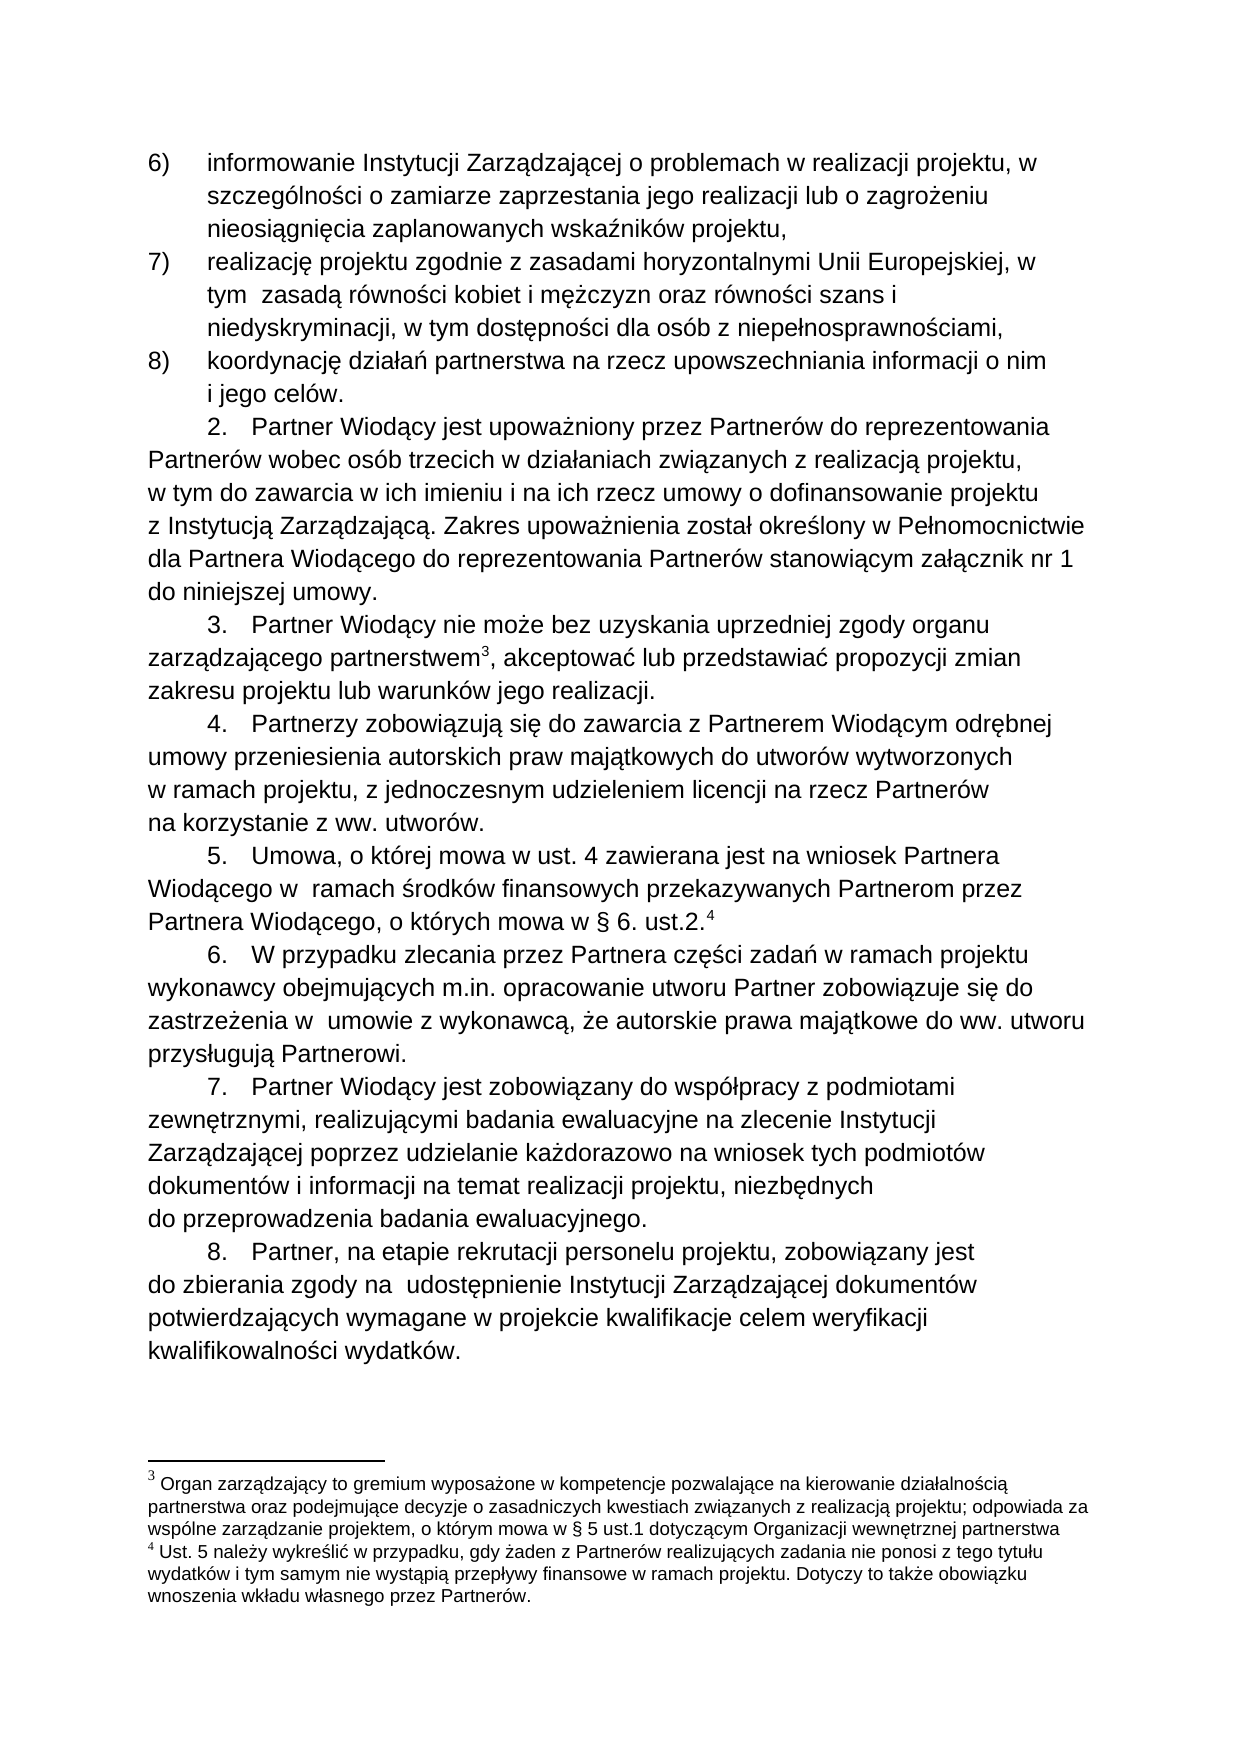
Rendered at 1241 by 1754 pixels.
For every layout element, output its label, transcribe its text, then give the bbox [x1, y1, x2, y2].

list Umowa, o której mowa w ust. 4 zawierana jest na wniosek Partnera Wiodącego w ramach środków finansowych przekazywanych Partnerom przez Partnera Wiodącego, o których mowa w § 6. ust.2. [148, 841, 1092, 936]
list Partner Wiodący jest upoważniony przez Partnerów do reprezentowania Partnerów wobec osób trzecich w działaniach związanych z realizacją projektu, w tym do zawarcia w ich imieniu i na ich rzecz umowy o dofinansowanie projektu z Instytucją Zarządzającą. Zakres upoważnienia został określony w Pełnomocnictwie dla Partnera Wiodącego do reprezentowania Partnerów stanowiącym załącznik nr 1 do niniejszej umowy. [148, 412, 1092, 606]
list realizację projektu zgodnie z zasadami horyzontalnymi Unii Europejskiej, w tym zasadą równości kobiet i mężczyzn oraz równości szans i niedyskryminacji, w tym dostępności dla osób z niepełnosprawnościami, [148, 247, 1092, 341]
list informowanie Instytucji Zarządzającej o problemach w realizacji projektu, w szczególności o zamiarze zaprzestania jego realizacji lub o zagrożeniu nieosiągnięcia zaplanowanych wskaźników projektu, [148, 148, 1092, 242]
list Partner, na etapie rekrutacji personelu projektu, zobowiązany jest do zbierania zgody na udostępnienie Instytucji Zarządzającej dokumentów potwierdzających wymagane w projekcie kwalifikacje celem weryfikacji kwalifikowalności wydatków. [148, 1237, 1092, 1365]
list Partner Wiodący nie może bez uzyskania uprzedniej zgody organu zarządzającego partnerstwem, akceptować lub przedstawiać propozycji zmian zakresu projektu lub warunków jego realizacji. [148, 610, 1092, 705]
list koordynację działań partnerstwa na rzecz upowszechniania informacji o nim i jego celów. [148, 346, 1092, 407]
list W przypadku zlecania przez Partnera części zadań w ramach projektu wykonawcy obejmujących m.in. opracowanie utworu Partner zobowiązuje się do zastrzeżenia w umowie z wykonawcą, że autorskie prawa majątkowe do ww. utworu przysługują Partnerowi. [148, 940, 1092, 1068]
list Partnerzy zobowiązują się do zawarcia z Partnerem Wiodącym odrębnej umowy przeniesienia autorskich praw majątkowych do utworów wytworzonych w ramach projektu, z jednoczesnym udzieleniem licencji na rzecz Partnerów na korzystanie z ww. utworów. [148, 709, 1092, 837]
list Partner Wiodący jest zobowiązany do współpracy z podmiotami zewnętrznymi, realizującymi badania ewaluacyjne na zlecenie Instytucji Zarządzającej poprzez udzielanie każdorazowo na wniosek tych podmiotów dokumentów i informacji na temat realizacji projektu, niezbędnych do przeprowadzenia badania ewaluacyjnego. [148, 1072, 1092, 1233]
